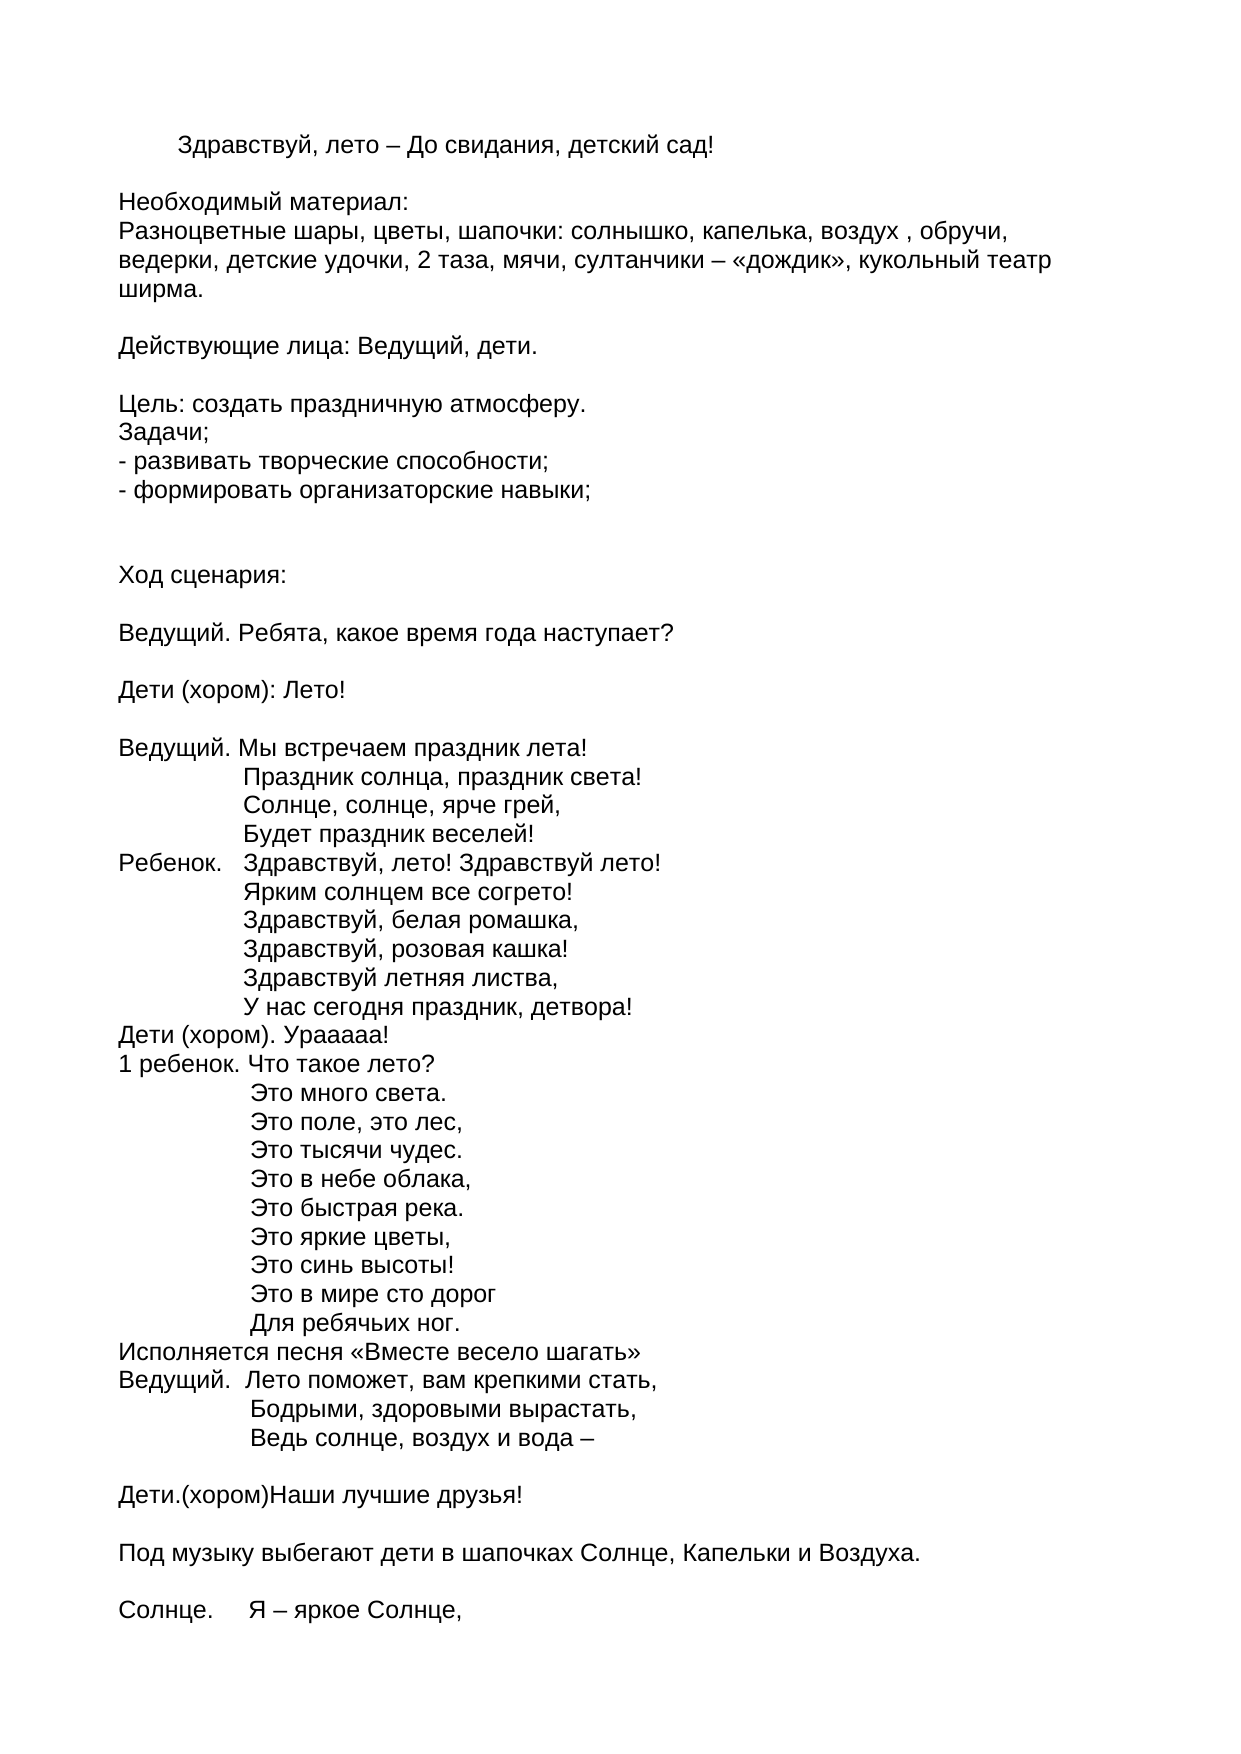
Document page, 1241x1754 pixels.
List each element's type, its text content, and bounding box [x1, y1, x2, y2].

text Бодрыми, здоровыми вырастать, [177, 1394, 1152, 1423]
text Здравствуй летняя листва, [177, 963, 1152, 992]
text Ход сценария: [177, 560, 1152, 589]
text Ярким солнцем все согрето! [177, 877, 1152, 905]
text Под музыку выбегают дети в шапочках Солнце, Капельки и Воздуха. [177, 1538, 1152, 1567]
text Для ребячьих ног. [177, 1308, 1152, 1337]
text Действующие лица: Ведущий, дети. [177, 331, 1152, 360]
text Это в небе облака, [177, 1164, 1152, 1193]
text Солнце. Я – яркое Солнце, [177, 1595, 1152, 1624]
text Ведущий. Мы встречаем праздник лета! [177, 733, 1152, 762]
text Это тысячи чудес. [177, 1135, 1152, 1164]
text Солнце, солнце, ярче грей, [177, 790, 1152, 819]
text Ведущий. Лето поможет, вам крепкими стать, [177, 1365, 1152, 1394]
text Необходимый материал: Разноцветные шары, цветы, шапочки: солнышко, капелька, воздух , обручи, ведерки, детские удочки, 2 таза, мячи, султанчики – «дождик», кукольный театр ширма. [177, 187, 1152, 302]
text Исполняется песня «Вместе весело шагать» [177, 1337, 1152, 1365]
text Это синь высоты! [177, 1250, 1152, 1279]
text Дети (хором): Лето! [177, 675, 1152, 704]
text Здравствуй, белая ромашка, [177, 905, 1152, 934]
text Здравствуй, лето – До свидания, детский сад! [177, 130, 1093, 159]
text Дети.(хором)Наши лучшие друзья! [177, 1480, 1152, 1509]
text Это яркие цветы, [177, 1222, 1152, 1250]
text Ребенок. Здравствуй, лето! Здравствуй лето! [177, 848, 1152, 877]
text Цель: создать праздничную атмосферу. [177, 389, 1152, 417]
text Это поле, это лес, [177, 1107, 1152, 1135]
text 1 ребенок. Что такое лето? [177, 1049, 1152, 1078]
text - развивать творческие способности; [177, 446, 1152, 475]
text Ведущий. Ребята, какое время года наступает? [177, 618, 1152, 647]
text Будет праздник веселей! [177, 819, 1152, 848]
text У нас сегодня праздник, детвора! [177, 992, 1152, 1020]
text Праздник солнца, праздник света! [177, 762, 1152, 790]
text Это быстрая река. [177, 1193, 1152, 1222]
text Дети (хором). Урааааа! [177, 1020, 1152, 1049]
text - формировать организаторские навыки; [177, 475, 1152, 504]
text Задачи; [177, 417, 1152, 446]
text Здравствуй, розовая кашка! [177, 934, 1152, 963]
text Ведь солнце, воздух и вода – [177, 1423, 1152, 1452]
text Это в мире сто дорог [177, 1279, 1152, 1308]
text Это много света. [177, 1078, 1152, 1107]
